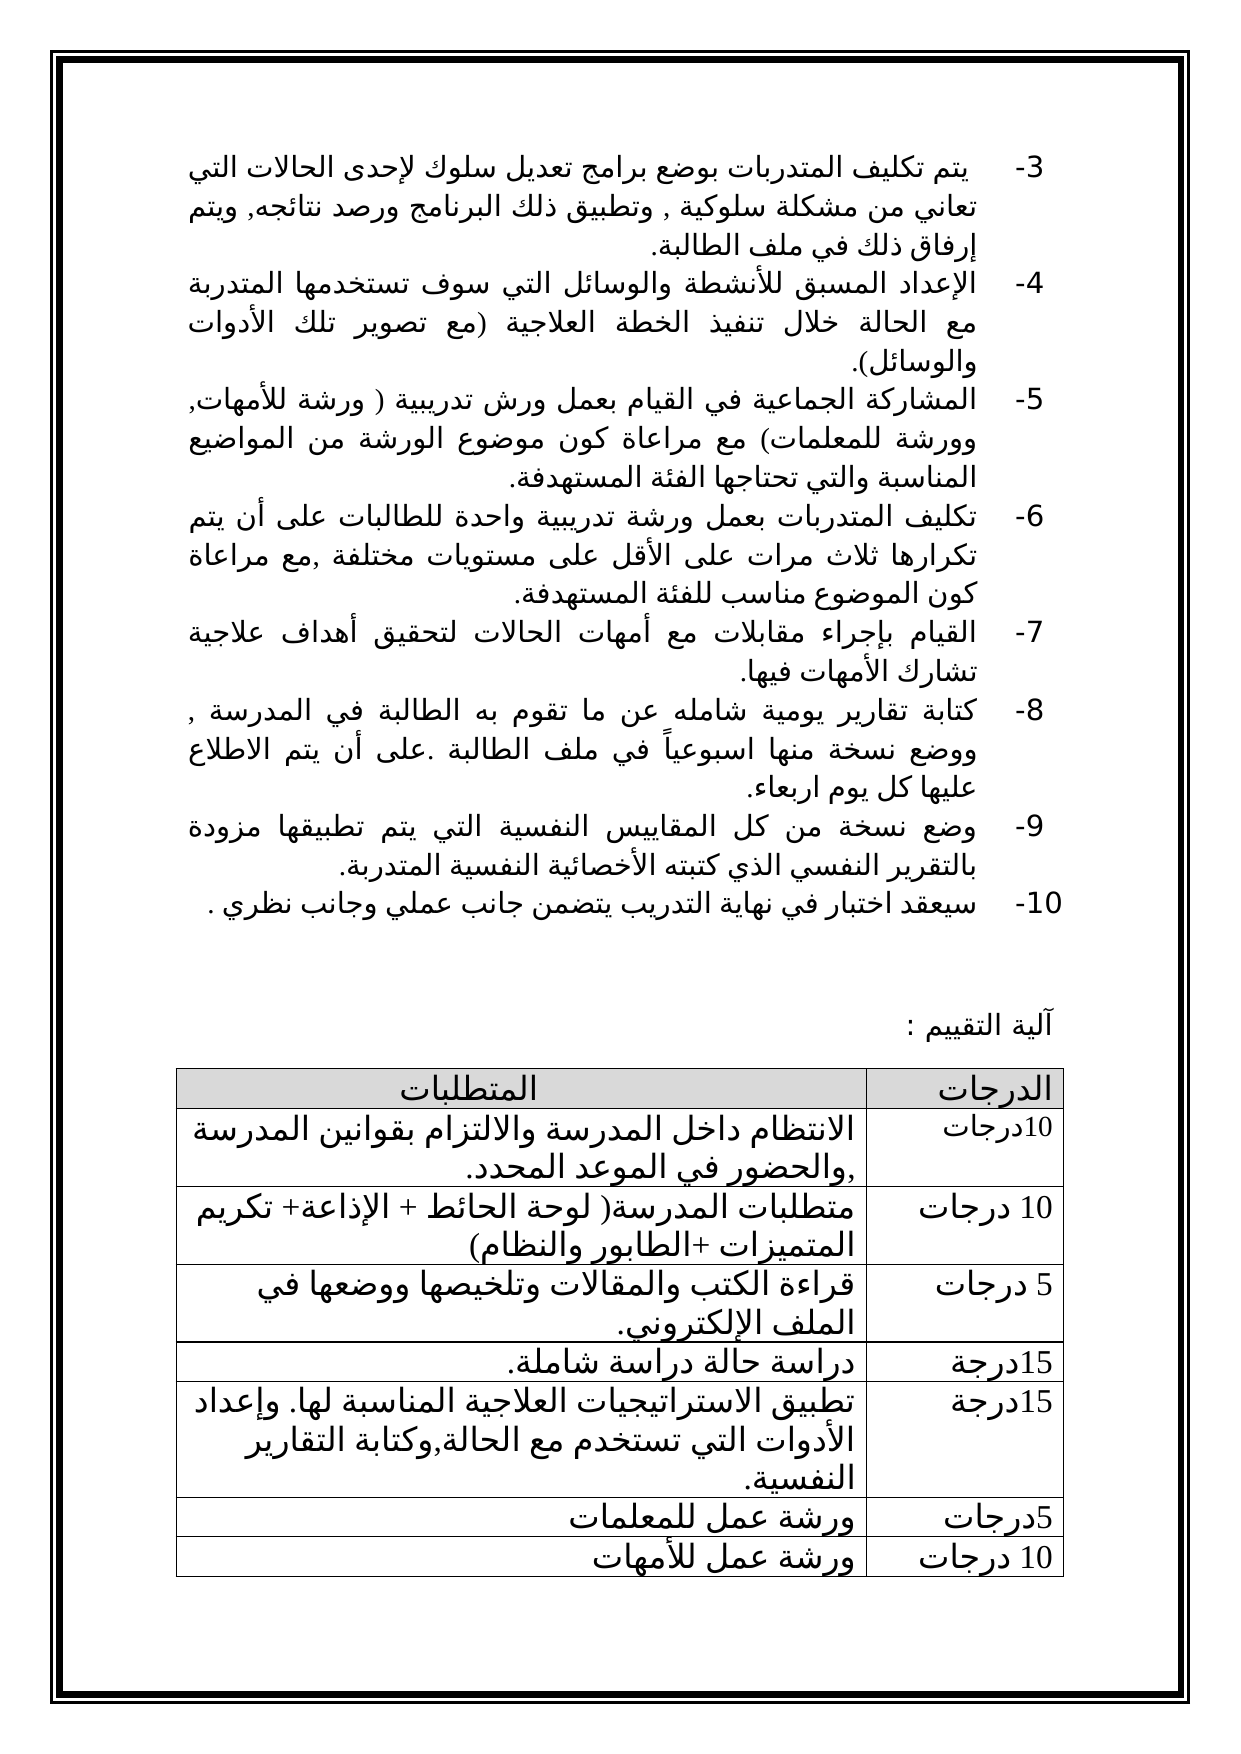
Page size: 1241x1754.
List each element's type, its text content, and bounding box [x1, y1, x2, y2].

list سيعقد اختبار في نهاية التدريب يتضمن جانب عملي وجانب نظري . [187, 887, 1015, 921]
list تكليف المتدربات بعمل ورشة تدريبية واحدة للطالبات على أن يتم تكرارها ثلاث مرات على الأقل على مستويات مختلفة ,مع مراعاة كون الموضوع مناسب للفئة المستهدفة. [187, 499, 1015, 610]
table_cell 10 درجات [867, 1537, 1063, 1576]
table_cell ورشة عمل للأمهات [177, 1537, 866, 1576]
table_cell دراسة حالة دراسة شاملة. [177, 1343, 866, 1381]
table_cell قراءة الكتب والمقالات وتلخيصها ووضعها في الملف الإلكتروني. [177, 1265, 866, 1341]
table_cell 10 درجات [867, 1187, 1063, 1264]
list القيام بإجراء مقابلات مع أمهات الحالات لتحقيق أهداف علاجية تشارك الأمهات فيها. [187, 615, 1015, 688]
list وضع نسخة من كل المقاييس النفسية التي يتم تطبيقها مزودة بالتقرير النفسي الذي كتبته الأخصائية النفسية المتدربة. [187, 809, 1015, 882]
table_cell 15درجة [867, 1382, 1063, 1497]
table_cell ورشة عمل للمعلمات [177, 1498, 866, 1536]
list يتم تكليف المتدربات بوضع برامج تعديل سلوك لإحدى الحالات التي تعاني من مشكلة سلوكية , وتطبيق ذلك البرنامج ورصد نتائجه, ويتم إرفاق ذلك في ملف الطالبة. [187, 150, 1015, 261]
list المشاركة الجماعية في القيام بعمل ورش تدريبية ( ورشة للأمهات, وورشة للمعلمات) مع مراعاة كون موضوع الورشة من المواضيع المناسبة والتي تحتاجها الفئة المستهدفة. [187, 382, 1015, 494]
table_cell تطبيق الاستراتيجيات العلاجية المناسبة لها. وإعداد الأدوات التي تستخدم مع الحالة,وكتابة التقارير النفسية. [177, 1382, 866, 1497]
text آلية التقييم : [187, 1008, 1053, 1042]
table_cell 5درجات [867, 1498, 1063, 1536]
table_header المتطلبات [177, 1069, 866, 1108]
table_cell 15درجة [867, 1343, 1063, 1381]
list الإعداد المسبق للأنشطة والوسائل التي سوف تستخدمها المتدربة مع الحالة خلال تنفيذ الخطة العلاجية (مع تصوير تلك الأدوات والوسائل). [187, 266, 1015, 377]
list كتابة تقارير يومية شامله عن ما تقوم به الطالبة في المدرسة , ووضع نسخة منها اسبوعياً في ملف الطالبة .على أن يتم الاطلاع عليها كل يوم اربعاء. [187, 693, 1015, 804]
table_cell متطلبات المدرسة( لوحة الحائط + الإذاعة+ تكريم المتميزات +الطابور والنظام) [177, 1187, 866, 1264]
table_cell الانتظام داخل المدرسة والالتزام بقوانين المدرسة ,والحضور في الموعد المحدد. [177, 1109, 866, 1186]
table_cell 10درجات [867, 1109, 1063, 1186]
table_header الدرجات [867, 1069, 1063, 1108]
table_cell 5 درجات [867, 1265, 1063, 1341]
